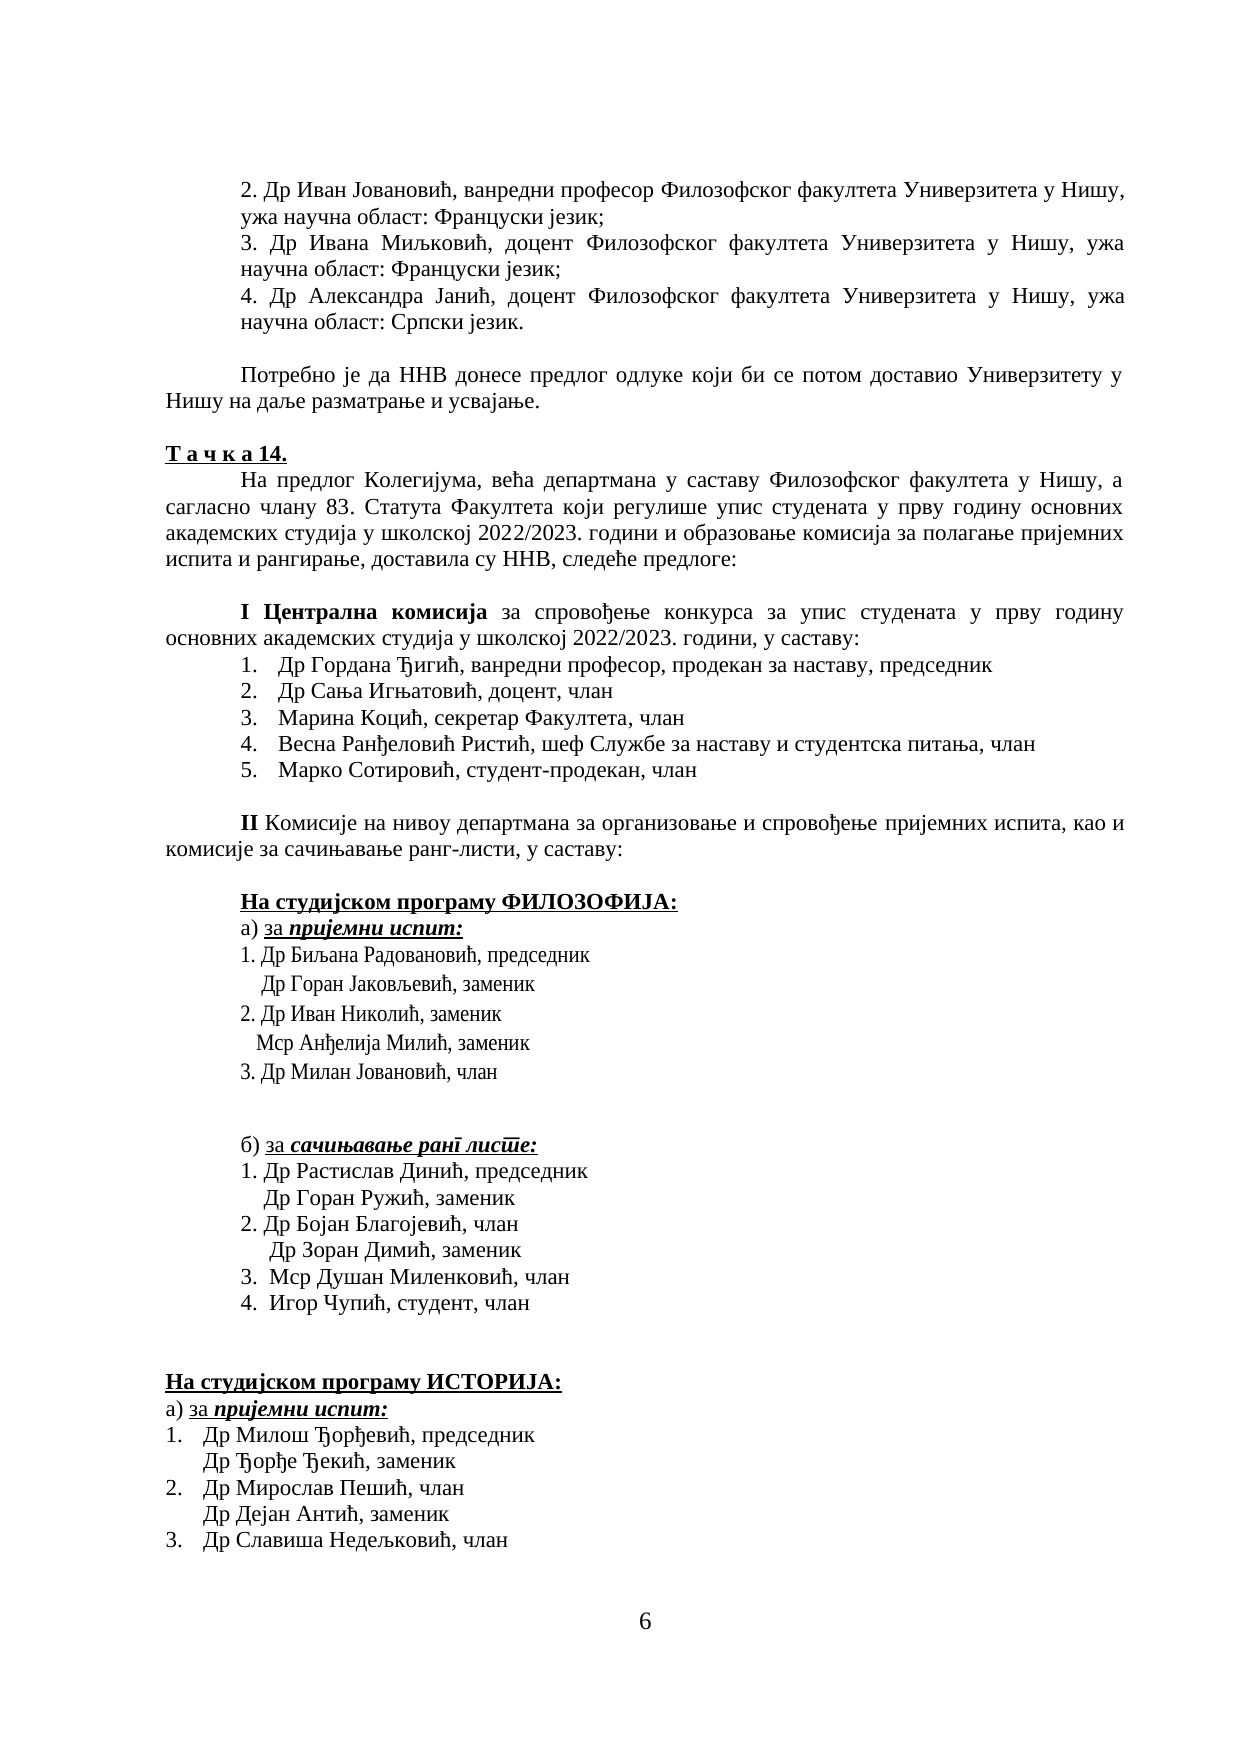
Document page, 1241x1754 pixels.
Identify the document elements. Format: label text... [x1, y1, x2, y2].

text I Централна комисија за спровођење конкурса за упис студената у прву годину основних академских студија у школској 2022/2023. години, у саставу: [165, 598, 1125, 651]
text На студијском програму ФИЛОЗОФИЈА: [240, 888, 1125, 914]
list Марина Коцић, секретар Факултета, члан [240, 703, 1125, 730]
list Весна Ранђеловић Ристић, шеф Службе за наставу и студентска питања, члан [240, 730, 1125, 756]
list Др Славиша Недељковић, члан [165, 1526, 1125, 1553]
list Др Сања Игњатовић, доцент, члан [240, 677, 1125, 703]
text а) за пријемни испит: [240, 914, 1125, 941]
list Др Милош Ђорђевић, председник [165, 1421, 1125, 1447]
list Марко Сотировић, студент-продекан, члан [240, 756, 1125, 783]
text 4. Др Александра Јанић, доцент Филозофског факултета Универзитета у Нишу, ужа научна област: Српски језик. [240, 282, 1125, 334]
text а) за пријемни испит: [165, 1395, 1125, 1421]
list Др Ђорђе Ђекић, заменик [203, 1447, 1125, 1474]
list Др Дејан Антић, заменик [203, 1500, 1125, 1526]
list Др Мирослав Пешић, члан [165, 1474, 1125, 1500]
text На предлог Колегијума, већа департмана у саставу Филозофског факултета у Нишу, а сагласно члану 83. Статута Факултета који регулише упис студената у прву годину основних академских студија у школској 2022/2023. години и образовање комисија за полагање пријемних испита и рангирање, доставила су ННВ, следеће предлоге: [165, 466, 1125, 572]
list Др Гордана Ђигић, ванредни професор, продекан за наставу, председник [240, 651, 1125, 677]
text II Комисије на нивоу департмана за организовање и спровођење пријемних испита, као и комисије за сачињавање ранг-листи, у саставу: [165, 809, 1125, 862]
text Потребно је да ННВ донесе предлог одлуке који би се потом доставио Универзитету у Нишу на даље разматрање и усвајање. [165, 361, 1125, 414]
text 2. Др Иван Јовановић, ванредни професор Филозофског факултета Универзитета у Нишу, ужа научна област: Француски језик; [240, 176, 1125, 229]
text Т а ч к а 14. [165, 440, 1125, 466]
text 1. Др Растислав Динић, председник Др Горан Ружић, заменик 2. Др Бојан Благојевић, члан Др Зоран Димић, заменик 3. Мср Душан Миленковић, члан 4. Игор Чупић, студент, члан [240, 1157, 1125, 1316]
text б) за сачињавање ранг листе: [240, 1131, 1125, 1157]
text 3. Др Ивана Миљковић, доцент Филозофског факултета Универзитета у Нишу, ужа научна област: Француски језик; [240, 229, 1125, 282]
text На студијском програму ИСТОРИЈА: [165, 1368, 1125, 1395]
